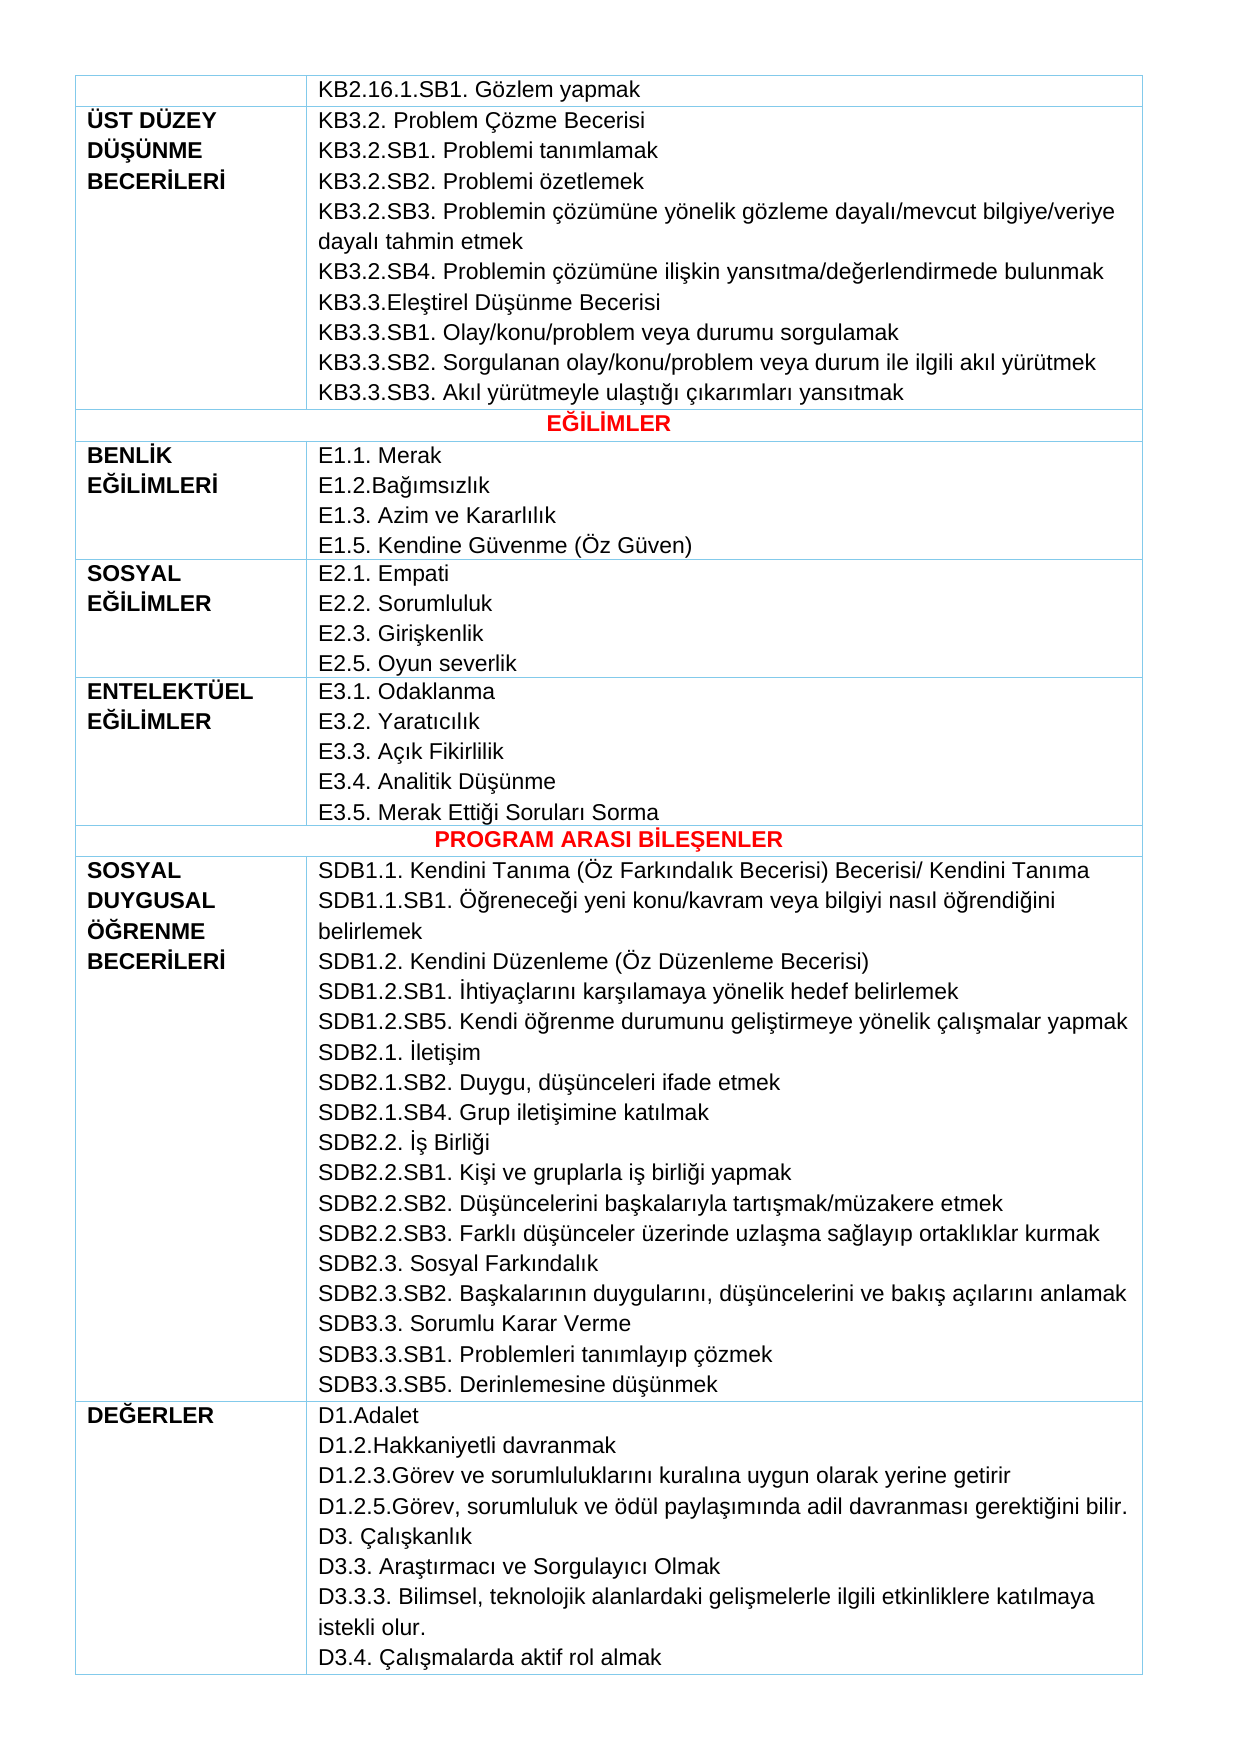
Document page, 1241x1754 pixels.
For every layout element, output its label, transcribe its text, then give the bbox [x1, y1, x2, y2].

table_cell SOSYAL EĞİLİMLER [76, 560, 306, 677]
table_cell DEĞERLER [76, 1402, 306, 1674]
table_cell ÜST DÜZEY DÜŞÜNME BECERİLERİ [76, 107, 306, 409]
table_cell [76, 76, 306, 106]
table_cell EĞİLİMLER [76, 410, 1142, 441]
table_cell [307, 76, 1142, 106]
table_cell E2.1. Empati E2.2. Sorumluluk E2.3. Girişkenlik E2.5. Oyun severlik [307, 560, 1142, 677]
table_cell PROGRAM ARASI BİLEŞENLER [76, 826, 1142, 856]
table_cell SDB1.1. Kendini Tanıma (Öz Farkındalık Becerisi) Becerisi/ Kendini Tanıma SDB1.1.SB1. Öğreneceği yeni konu/kavram veya bilgiyi nasıl öğrendiğini belirlemek SDB1.2. Kendini Düzenleme (Öz Düzenleme Becerisi) SDB1.2.SB1. İhtiyaçlarını karşılamaya yönelik hedef belirlemek SDB1.2.SB5. Kendi öğrenme durumunu geliştirmeye yönelik çalışmalar yapmak SDB2.1. İletişim SDB2.1.SB2. Duygu, düşünceleri ifade etmek SDB2.1.SB4. Grup iletişimine katılmak SDB2.2. İş Birliği SDB2.2.SB1. Kişi ve gruplarla iş birliği yapmak SDB2.2.SB2. Düşüncelerini başkalarıyla tartışmak/müzakere etmek SDB2.2.SB3. Farklı düşünceler üzerinde uzlaşma sağlayıp ortaklıklar kurmak SDB2.3. Sosyal Farkındalık SDB2.3.SB2. Başkalarının duygularını, düşüncelerini ve bakış açılarını anlamak SDB3.3. Sorumlu Karar Verme SDB3.3.SB1. Problemleri tanımlayıp çözmek SDB3.3.SB5. Derinlemesine düşünmek [307, 857, 1142, 1401]
table_cell KB3.2. Problem Çözme Becerisi KB3.2.SB1. Problemi tanımlamak KB3.2.SB2. Problemi özetlemek KB3.2.SB3. Problemin çözümüne yönelik gözleme dayalı/mevcut bilgiye/veriye dayalı tahmin etmek KB3.2.SB4. Problemin çözümüne ilişkin yansıtma/değerlendirmede bulunmak KB3.3.Eleştirel Düşünme Becerisi KB3.3.SB1. Olay/konu/problem veya durumu sorgulamak KB3.3.SB2. Sorgulanan olay/konu/problem veya durum ile ilgili akıl yürütmek KB3.3.SB3. Akıl yürütmeyle ulaştığı çıkarımları yansıtmak [307, 107, 1142, 409]
table_cell E1.1. Merak E1.2.Bağımsızlık E1.3. Azim ve Kararlılık E1.5. Kendine Güvenme (Öz Güven) [307, 442, 1142, 559]
table_cell E3.1. Odaklanma E3.2. Yaratıcılık E3.3. Açık Fikirlilik E3.4. Analitik Düşünme E3.5. Merak Ettiği Soruları Sorma [307, 678, 1142, 825]
table_cell BENLİK EĞİLİMLERİ [76, 442, 306, 559]
table_cell SOSYAL DUYGUSAL ÖĞRENME BECERİLERİ [76, 857, 306, 1401]
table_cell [307, 1402, 1142, 1674]
table_cell ENTELEKTÜEL EĞİLİMLER [76, 678, 306, 825]
